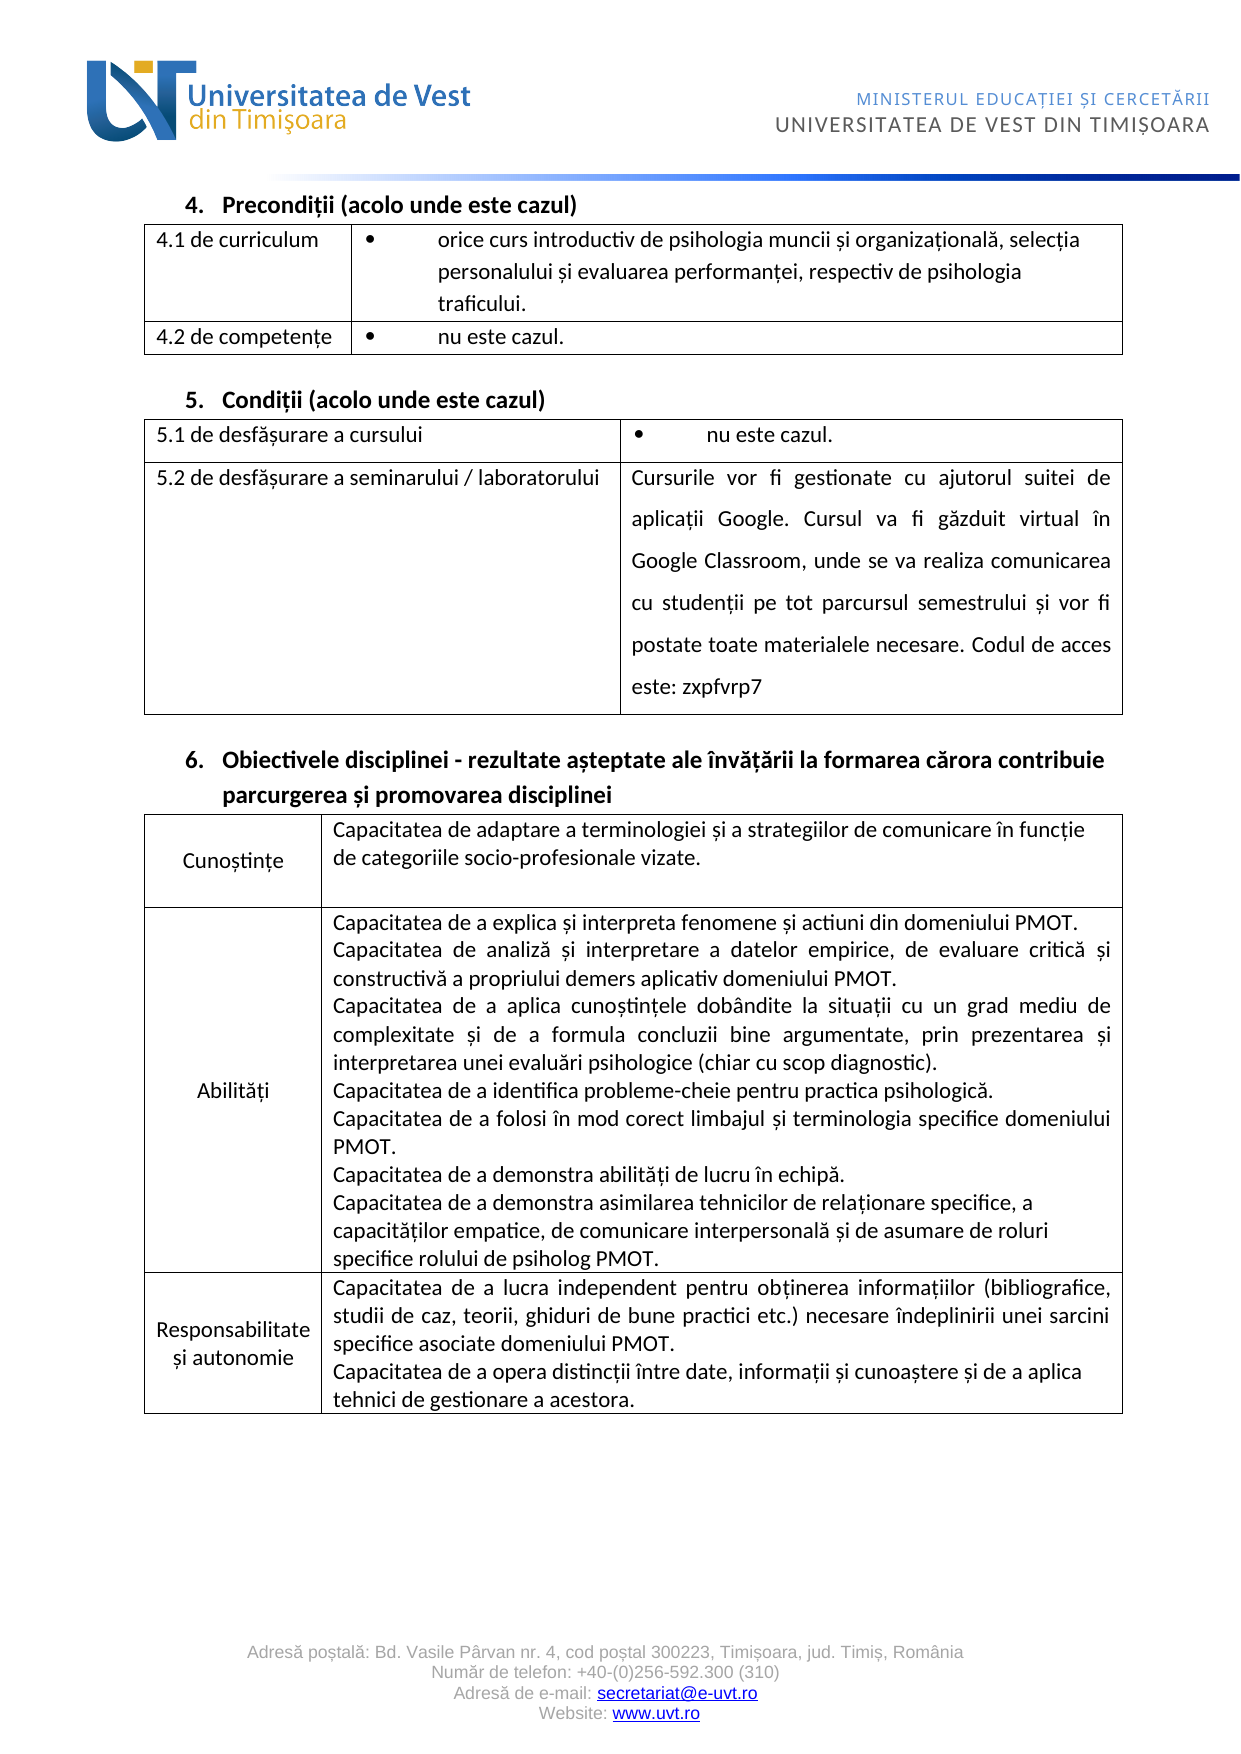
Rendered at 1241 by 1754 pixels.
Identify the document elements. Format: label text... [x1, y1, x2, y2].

table_cell Abilități [145, 908, 321, 1272]
table_header orice curs introductiv de psihologia muncii și organizațională, selecția personalului și evaluarea performanței, respectiv de psihologia traficului. [352, 225, 1122, 321]
table_header 4.1 de curriculum [145, 225, 351, 321]
table_header Capacitatea de adaptare a terminologiei şi a strategiilor de comunicare în funcţie de categoriile socio-profesionale vizate. [322, 815, 1122, 907]
table_cell nu este cazul. [352, 322, 1122, 354]
table_header nu este cazul. [621, 420, 1122, 462]
table_cell 5.2 de desfășurare a seminarului / laboratorului [145, 463, 620, 714]
table_cell Responsabilitate și autonomie [145, 1273, 321, 1413]
table_cell Capacitatea de a lucra independent pentru obţinerea informaţiilor (bibliografice, studii de caz, teorii, ghiduri de bune practici etc.) necesare îndeplinirii unei sarcini specifice asociate domeniului PMOT. Capacitatea de a opera distincții între date, informații și cunoaștere și de a aplica tehnici de gestionare a acestora. [322, 1273, 1122, 1413]
table_cell Capacitatea de a explica şi interpreta fenomene şi actiuni din domeniului PMOT. Capacitatea de analiză şi interpretare a datelor empirice, de evaluare critică şi constructivă a propriului demers aplicativ domeniului PMOT. Capacitatea de a aplica cunoştinţele dobândite la situaţii cu un grad mediu de complexitate şi de a formula concluzii bine argumentate, prin prezentarea şi interpretarea unei evaluări psihologice (chiar cu scop diagnostic). Capacitatea de a identifica probleme-cheie pentru practica psihologică. Capacitatea de a folosi în mod corect limbajul şi terminologia specifice domeniului PMOT. Capacitatea de a demonstra abilităţi de lucru în echipă. Capacitatea de a demonstra asimilarea tehnicilor de relaţionare specifice, a capacităţilor empatice, de comunicare interpersonală şi de asumare de roluri specifice rolului de psiholog PMOT. [322, 908, 1122, 1272]
table_header Cunoștințe [145, 815, 321, 907]
table_cell 4.2 de competențe [145, 322, 351, 354]
picture [75, 30, 482, 171]
list Obiectivele disciplinei - rezultate așteptate ale învățării la formarea cărora contribuie parcurgerea și promovarea disciplinei [185, 744, 1122, 809]
list Condiții (acolo unde este cazul) [185, 384, 1122, 415]
table_header 5.1 de desfășurare a cursului [145, 420, 620, 462]
picture [266, 174, 1240, 181]
list Precondiții (acolo unde este cazul) [185, 189, 1122, 219]
table_cell Cursurile vor fi gestionate cu ajutorul suitei de aplicații Google. Cursul va fi găzduit virtual în Google Classroom, unde se va realiza comunicarea cu studenții pe tot parcursul semestrului și vor fi postate toate materialele necesare. Codul de acces este: zxpfvrp7 [621, 463, 1122, 714]
